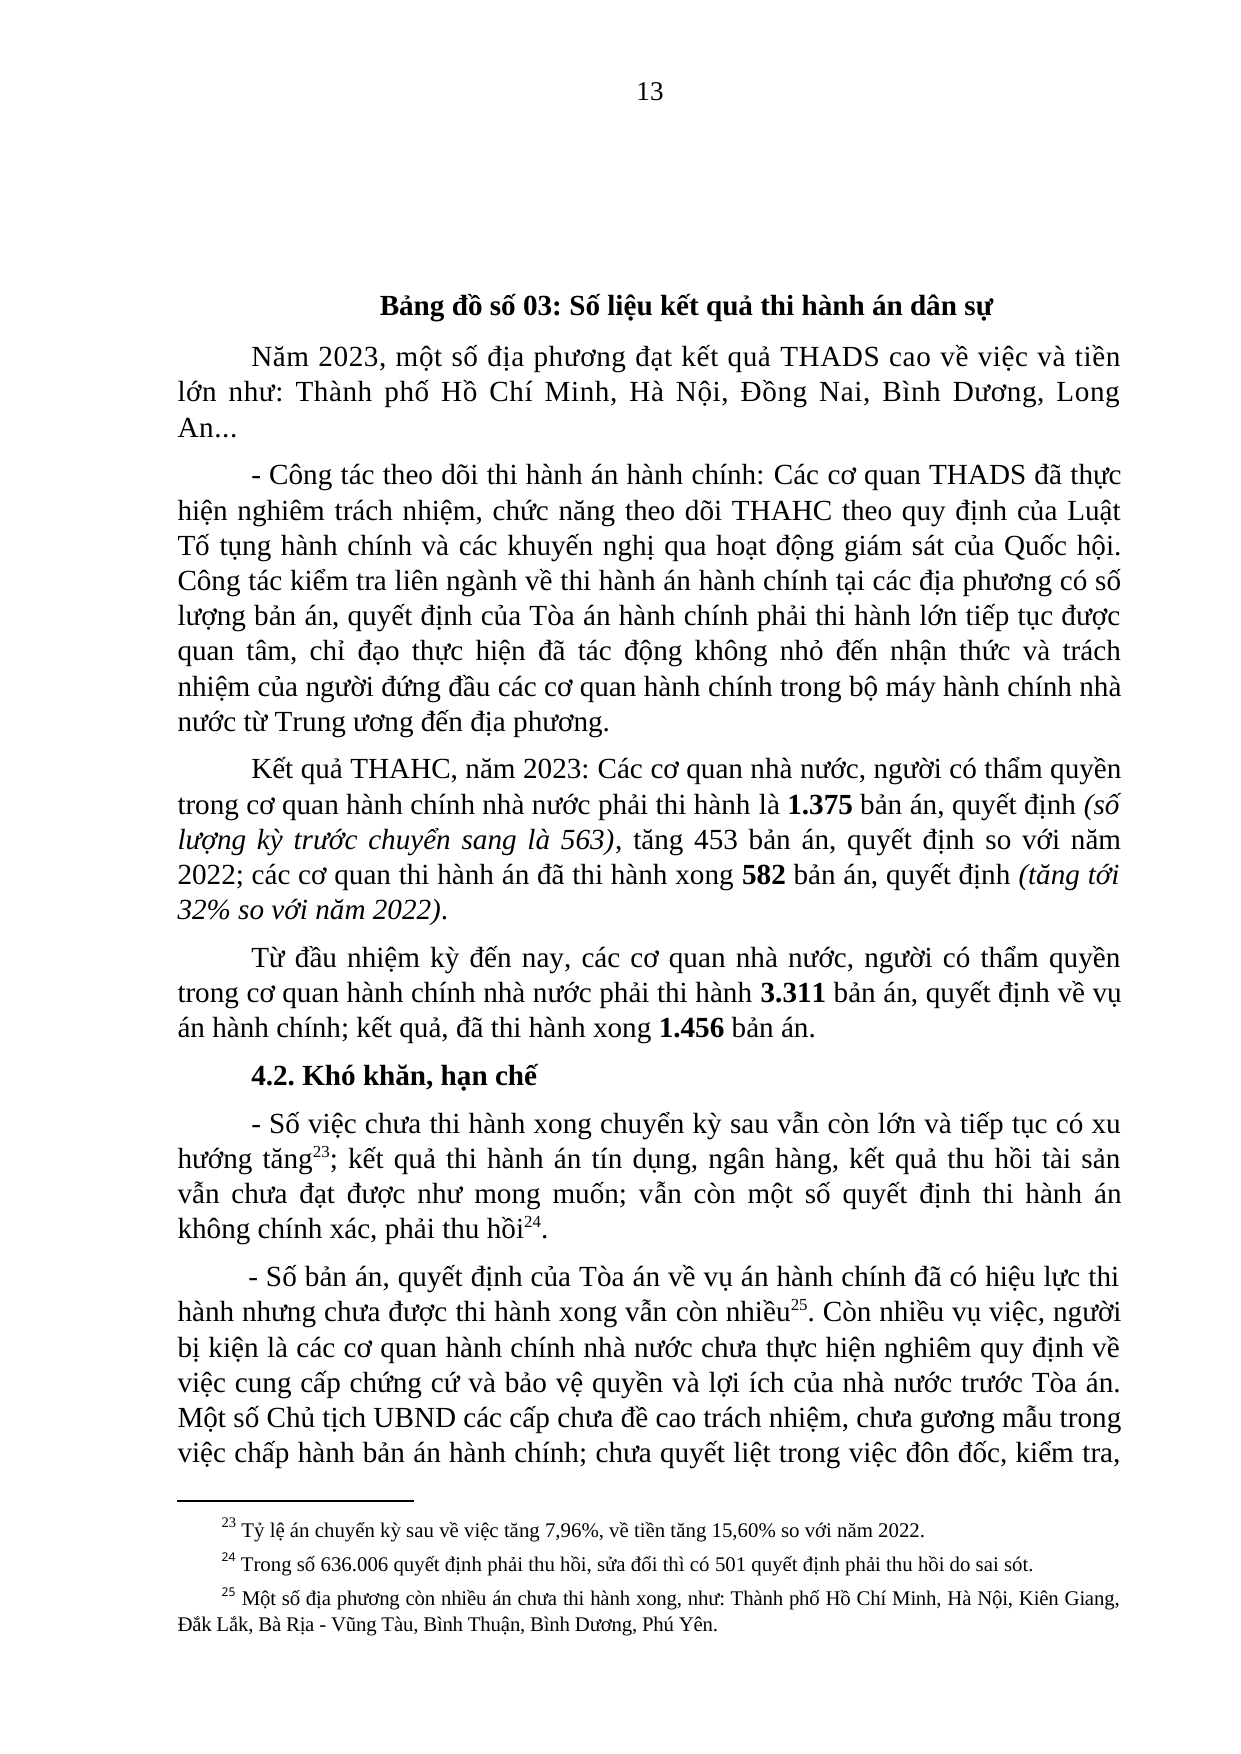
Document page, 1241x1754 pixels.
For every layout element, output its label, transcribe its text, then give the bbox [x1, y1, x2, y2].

text - Công tác theo dõi thi hành án hành chính: Các cơ quan THADS đã thực hiện nghiêm trách nhiệm, chức năng theo dõi THAHC theo quy định của Luật Tố tụng hành chính và các khuyến nghị qua hoạt động giám sát của Quốc hội. Công tác kiểm tra liên ngành về thi hành án hành chính tại các địa phương có số lượng bản án, quyết định của Tòa án hành chính phải thi hành lớn tiếp tục được quan tâm, chỉ đạo thực hiện đã tác động không nhỏ đến nhận thức và trách nhiệm của người đứng đầu các cơ quan hành chính trong bộ máy hành chính nhà nước từ Trung ương đến địa phương. [177, 457, 1122, 737]
text Kết quả THAHC, năm 2023: Các cơ quan nhà nước, người có thẩm quyền trong cơ quan hành chính nhà nước phải thi hành là 1.375 bản án, quyết định (số lượng kỳ trước chuyển sang là 563), tăng 453 bản án, quyết định so với năm 2022; các cơ quan thi hành án đã thi hành xong 582 bản án, quyết định (tăng tới 32% so với năm 2022). [177, 752, 1122, 926]
text Từ đầu nhiệm kỳ đến nay, các cơ quan nhà nước, người có thẩm quyền trong cơ quan hành chính nhà nước phải thi hành 3.311 bản án, quyết định về vụ án hành chính; kết quả, đã thi hành xong 1.456 bản án. [177, 940, 1122, 1044]
text - Số việc chưa thi hành xong chuyển kỳ sau vẫn còn lớn và tiếp tục có xu hướng tăng; kết quả thi hành án tín dụng, ngân hàng, kết quả thu hồi tài sản vẫn chưa đạt được như mong muốn; vẫn còn một số quyết định thi hành án không chính xác, phải thu hồi. [177, 1106, 1122, 1245]
text Năm 2023, một số địa phương đạt kết quả THADS cao về việc và tiền lớn như: Thành phố Hồ Chí Minh, Hà Nội, Đồng Nai, Bình Dương, Long An... [177, 339, 1122, 443]
text 4.2. Khó khăn, hạn chế [177, 1058, 1122, 1092]
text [177, 1259, 1122, 1400]
text Bảng đồ số 03: Số liệu kết quả thi hành án dân sự [177, 288, 1122, 322]
